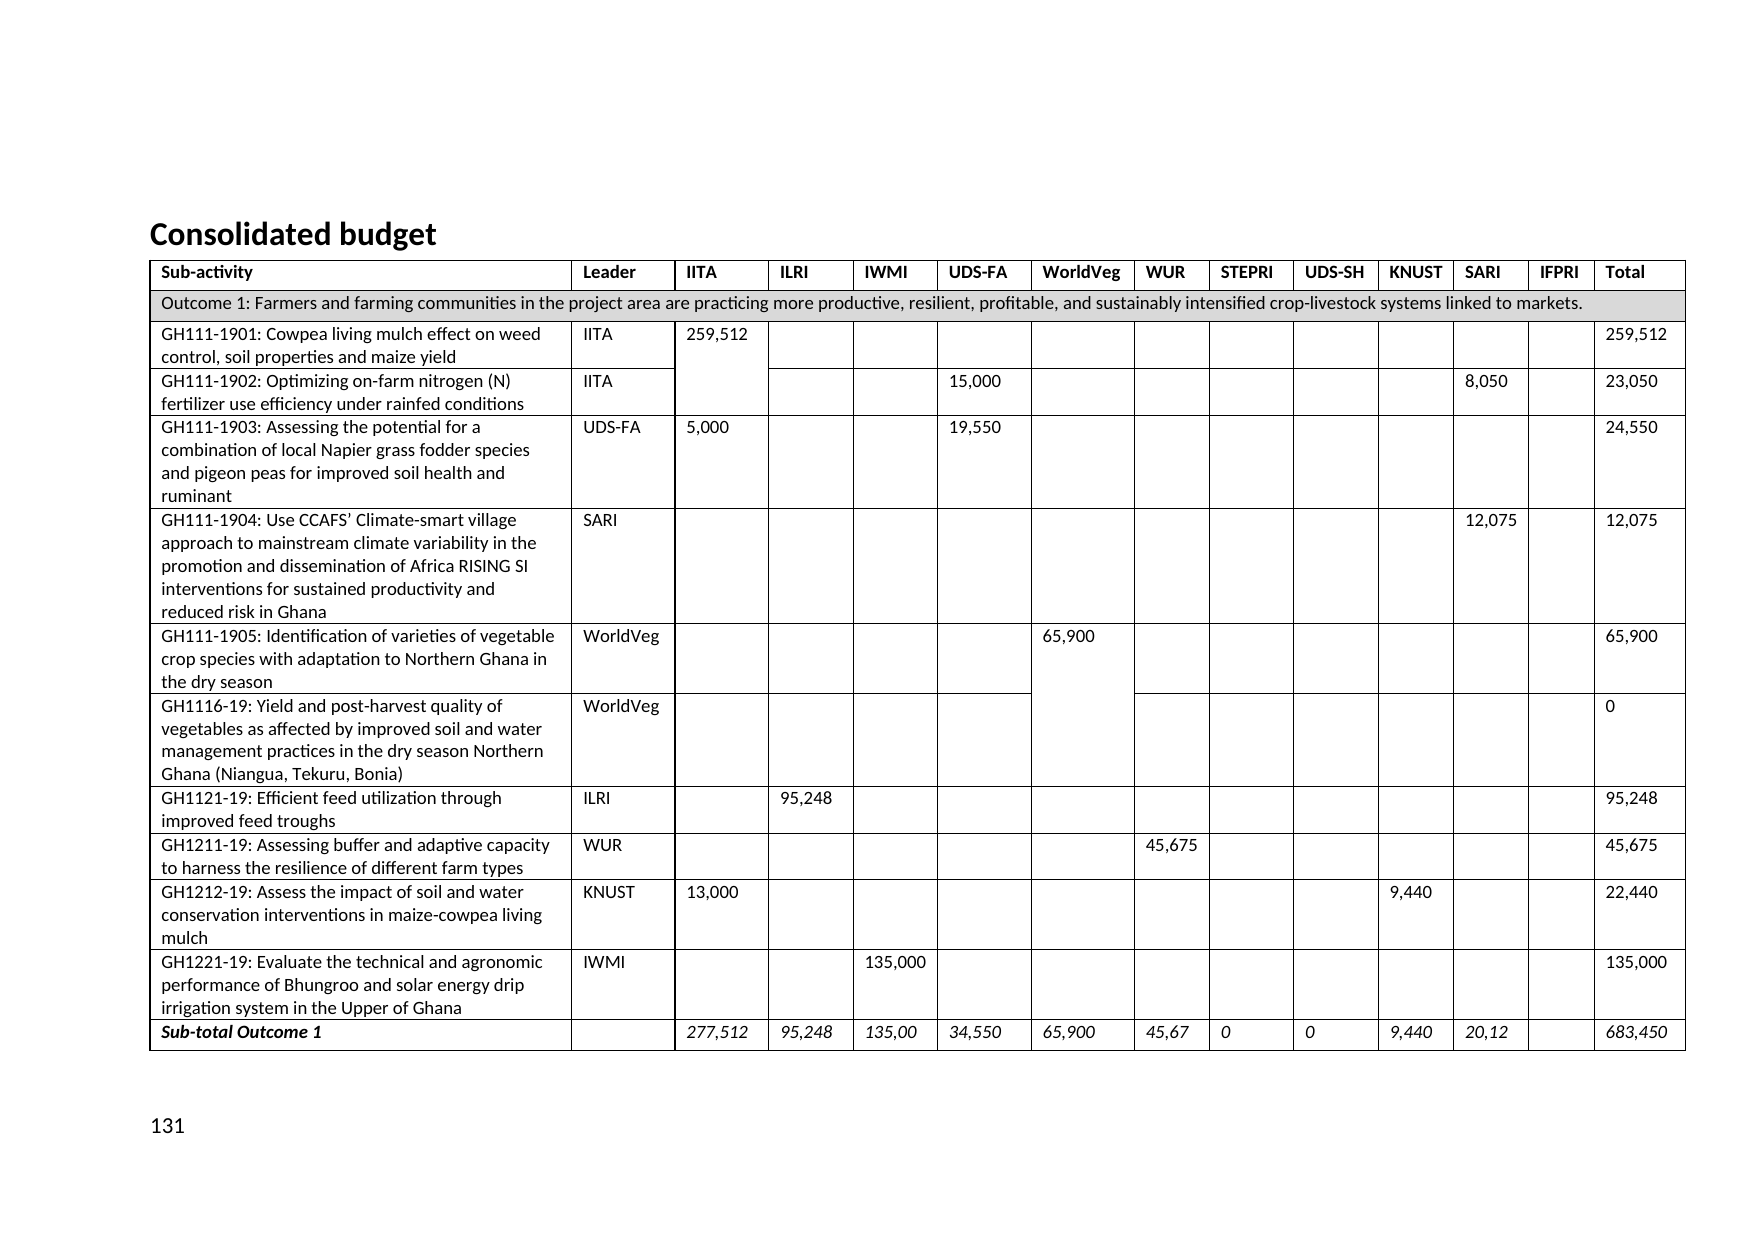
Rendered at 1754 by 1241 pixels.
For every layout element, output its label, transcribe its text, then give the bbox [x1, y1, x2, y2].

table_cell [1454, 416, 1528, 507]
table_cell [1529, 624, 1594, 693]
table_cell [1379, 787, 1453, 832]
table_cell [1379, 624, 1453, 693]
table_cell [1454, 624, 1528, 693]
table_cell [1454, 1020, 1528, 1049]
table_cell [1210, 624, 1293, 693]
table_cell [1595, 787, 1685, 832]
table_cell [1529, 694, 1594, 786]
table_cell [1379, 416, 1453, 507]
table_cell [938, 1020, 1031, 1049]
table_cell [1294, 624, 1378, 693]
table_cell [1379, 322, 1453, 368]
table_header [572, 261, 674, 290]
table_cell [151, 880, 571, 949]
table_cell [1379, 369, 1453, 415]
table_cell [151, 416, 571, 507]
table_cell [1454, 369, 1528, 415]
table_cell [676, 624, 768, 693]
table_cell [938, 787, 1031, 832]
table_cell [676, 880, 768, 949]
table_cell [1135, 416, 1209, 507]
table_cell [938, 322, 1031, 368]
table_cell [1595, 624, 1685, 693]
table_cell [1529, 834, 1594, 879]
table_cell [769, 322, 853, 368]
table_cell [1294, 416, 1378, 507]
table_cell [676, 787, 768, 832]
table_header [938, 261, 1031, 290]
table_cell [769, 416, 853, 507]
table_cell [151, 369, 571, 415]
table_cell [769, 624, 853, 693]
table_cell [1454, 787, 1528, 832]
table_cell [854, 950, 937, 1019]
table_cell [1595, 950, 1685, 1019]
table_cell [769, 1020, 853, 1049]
subtitle Consolidated budget [150, 212, 1604, 253]
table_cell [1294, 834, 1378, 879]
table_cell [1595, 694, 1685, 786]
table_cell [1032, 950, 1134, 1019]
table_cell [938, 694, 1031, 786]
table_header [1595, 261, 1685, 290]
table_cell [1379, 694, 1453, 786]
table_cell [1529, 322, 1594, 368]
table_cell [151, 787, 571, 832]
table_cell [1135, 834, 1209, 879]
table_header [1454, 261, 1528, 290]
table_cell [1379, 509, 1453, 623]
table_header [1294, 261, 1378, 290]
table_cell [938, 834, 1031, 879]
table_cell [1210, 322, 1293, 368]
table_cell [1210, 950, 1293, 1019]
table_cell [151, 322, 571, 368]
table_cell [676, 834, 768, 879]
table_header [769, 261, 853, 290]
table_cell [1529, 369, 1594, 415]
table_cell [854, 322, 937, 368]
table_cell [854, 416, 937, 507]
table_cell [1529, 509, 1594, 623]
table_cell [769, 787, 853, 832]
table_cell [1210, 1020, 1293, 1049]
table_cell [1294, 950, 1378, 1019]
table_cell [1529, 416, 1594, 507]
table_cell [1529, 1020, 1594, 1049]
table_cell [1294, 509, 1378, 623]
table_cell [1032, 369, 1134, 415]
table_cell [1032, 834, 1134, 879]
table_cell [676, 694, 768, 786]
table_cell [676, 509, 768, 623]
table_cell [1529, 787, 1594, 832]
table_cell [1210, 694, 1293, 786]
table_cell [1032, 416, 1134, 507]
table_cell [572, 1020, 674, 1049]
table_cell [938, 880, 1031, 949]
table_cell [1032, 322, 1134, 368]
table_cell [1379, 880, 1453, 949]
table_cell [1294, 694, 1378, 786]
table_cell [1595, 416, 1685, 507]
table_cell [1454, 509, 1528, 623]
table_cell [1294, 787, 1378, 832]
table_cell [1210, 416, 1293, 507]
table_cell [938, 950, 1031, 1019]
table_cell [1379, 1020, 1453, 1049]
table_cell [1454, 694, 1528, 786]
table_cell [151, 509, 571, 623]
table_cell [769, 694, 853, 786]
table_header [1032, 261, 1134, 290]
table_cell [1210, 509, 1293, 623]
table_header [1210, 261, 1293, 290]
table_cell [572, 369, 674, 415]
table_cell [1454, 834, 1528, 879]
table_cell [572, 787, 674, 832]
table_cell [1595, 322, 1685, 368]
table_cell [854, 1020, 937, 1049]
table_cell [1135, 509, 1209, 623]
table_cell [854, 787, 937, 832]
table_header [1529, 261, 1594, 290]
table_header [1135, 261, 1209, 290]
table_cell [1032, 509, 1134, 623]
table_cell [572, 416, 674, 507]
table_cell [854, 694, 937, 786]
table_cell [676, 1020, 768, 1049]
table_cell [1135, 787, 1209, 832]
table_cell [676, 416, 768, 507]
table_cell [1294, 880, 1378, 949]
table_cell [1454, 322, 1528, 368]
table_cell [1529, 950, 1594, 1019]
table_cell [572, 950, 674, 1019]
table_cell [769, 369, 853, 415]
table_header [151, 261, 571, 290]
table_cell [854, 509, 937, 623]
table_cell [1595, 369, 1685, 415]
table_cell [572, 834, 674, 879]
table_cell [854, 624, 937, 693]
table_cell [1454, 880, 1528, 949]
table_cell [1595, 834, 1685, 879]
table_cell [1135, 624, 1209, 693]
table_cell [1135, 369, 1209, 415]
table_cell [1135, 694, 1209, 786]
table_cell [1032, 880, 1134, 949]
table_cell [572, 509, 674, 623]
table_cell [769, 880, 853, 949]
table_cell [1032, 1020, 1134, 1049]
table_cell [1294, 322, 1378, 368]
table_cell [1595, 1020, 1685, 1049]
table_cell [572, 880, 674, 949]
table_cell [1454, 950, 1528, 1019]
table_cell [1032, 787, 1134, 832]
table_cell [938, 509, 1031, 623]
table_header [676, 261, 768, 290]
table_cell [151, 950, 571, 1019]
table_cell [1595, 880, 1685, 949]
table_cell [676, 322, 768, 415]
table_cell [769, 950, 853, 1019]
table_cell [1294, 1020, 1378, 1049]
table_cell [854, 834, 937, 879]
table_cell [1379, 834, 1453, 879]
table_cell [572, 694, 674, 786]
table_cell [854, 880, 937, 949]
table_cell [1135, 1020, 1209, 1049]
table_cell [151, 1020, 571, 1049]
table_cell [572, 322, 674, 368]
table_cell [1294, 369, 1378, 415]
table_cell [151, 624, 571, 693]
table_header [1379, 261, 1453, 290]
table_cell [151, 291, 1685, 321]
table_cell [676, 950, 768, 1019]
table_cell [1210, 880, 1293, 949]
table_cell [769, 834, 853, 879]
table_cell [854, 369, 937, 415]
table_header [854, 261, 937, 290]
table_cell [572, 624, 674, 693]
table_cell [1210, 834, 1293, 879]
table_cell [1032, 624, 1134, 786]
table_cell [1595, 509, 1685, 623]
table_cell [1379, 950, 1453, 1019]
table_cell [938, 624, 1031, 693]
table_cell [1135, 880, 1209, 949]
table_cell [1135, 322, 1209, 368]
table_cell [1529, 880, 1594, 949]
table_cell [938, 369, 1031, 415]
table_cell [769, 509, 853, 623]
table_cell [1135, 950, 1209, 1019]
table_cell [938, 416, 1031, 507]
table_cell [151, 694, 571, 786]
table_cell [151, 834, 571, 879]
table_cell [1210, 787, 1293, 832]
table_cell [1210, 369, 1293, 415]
